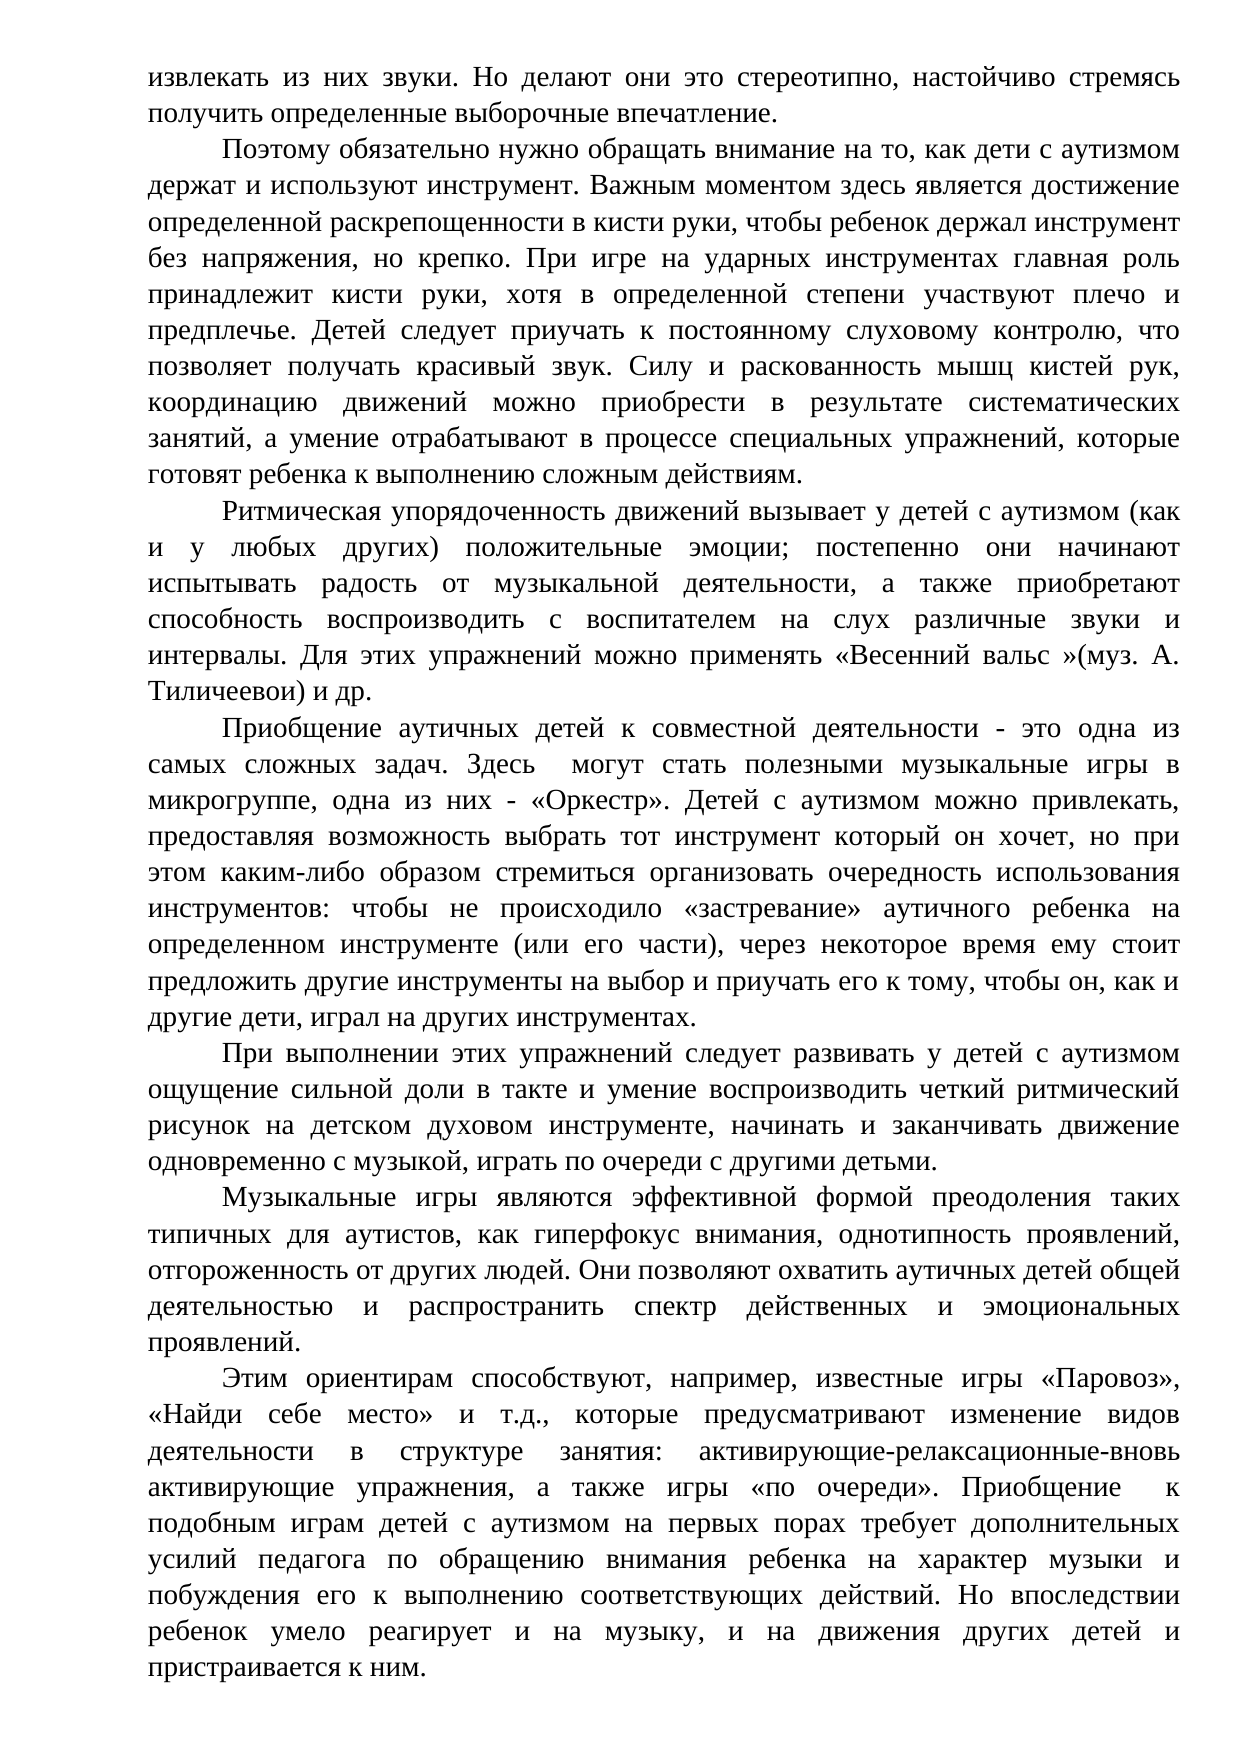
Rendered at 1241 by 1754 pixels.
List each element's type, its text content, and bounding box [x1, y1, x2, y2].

text Ритмическая упорядоченность движений вызывает у детей с аутизмом (как и у любых других) положительные эмоции; постепенно они начинают испытывать радость от музыкальной деятельности, а также приобретают способность воспроизводить с воспитателем на слух различные звуки и интервалы. Для этих упражнений можно применять «Весенний вальс »(муз. А. Тиличеевои) и др. [148, 493, 1181, 707]
text Приобщение аутичных детей к совместной деятельности - это одна из самых сложных задач. Здесь могут стать полезными музыкальные игры в микрогруппе, одна из них - «Оркестр». Детей с аутизмом можно привлекать, предоставляя возможность выбрать тот инструмент который он хочет, но при этом каким-либо образом стремиться организовать очередность использования инструментов: чтобы не происходило «застревание» аутичного ребенка на определенном инструменте (или его части), через некоторое время ему стоит предложить другие инструменты на выбор и приучать его к тому, чтобы он, как и другие дети, играл на других инструментах. [148, 710, 1181, 1032]
text При выполнении этих упражнений следует развивать у детей с аутизмом ощущение сильной доли в такте и умение воспроизводить четкий ритмический рисунок на детском духовом инструменте, начинать и заканчивать движение одновременно с музыкой, играть по очереди с другими детьми. [148, 1035, 1181, 1177]
text Этим ориентирам способствуют, например, известные игры «Паровоз», «Найди себе место» и т.д., которые предусматривают изменение видов деятельности в структуре занятия: активирующие-релаксационные-вновь активирующие упражнения, а также игры «по очереди». Приобщение к подобным играм детей с аутизмом на первых порах требует дополнительных усилий педагога по обращению внимания ребенка на характер музыки и побуждения его к выполнению соответствующих действий. Но впоследствии ребенок умело реагирует и на музыку, и на движения других детей и пристраивается к ним. [148, 1360, 1181, 1683]
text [148, 59, 1181, 129]
text Музыкальные игры являются эффективной формой преодоления таких типичных для аутистов, как гиперфокус внимания, однотипность проявлений, отгороженность от других людей. Они позволяют охватить аутичных детей общей деятельностью и распространить спектр действенных и эмоциональных проявлений. [148, 1179, 1181, 1358]
text Поэтому обязательно нужно обращать внимание на то, как дети с аутизмом держат и используют инструмент. Важным моментом здесь является достижение определенной раскрепощенности в кисти руки, чтобы ребенок держал инструмент без напряжения, но крепко. При игре на ударных инструментах главная роль принадлежит кисти руки, хотя в определенной степени участвуют плечо и предплечье. Детей следует приучать к постоянному слуховому контролю, что позволяет получать красивый звук. Силу и раскованность мышц кистей рук, координацию движений можно приобрести в результате систематических занятий, а умение отрабатывают в процессе специальных упражнений, которые готовят ребенка к выполнению сложным действиям. [148, 131, 1181, 490]
